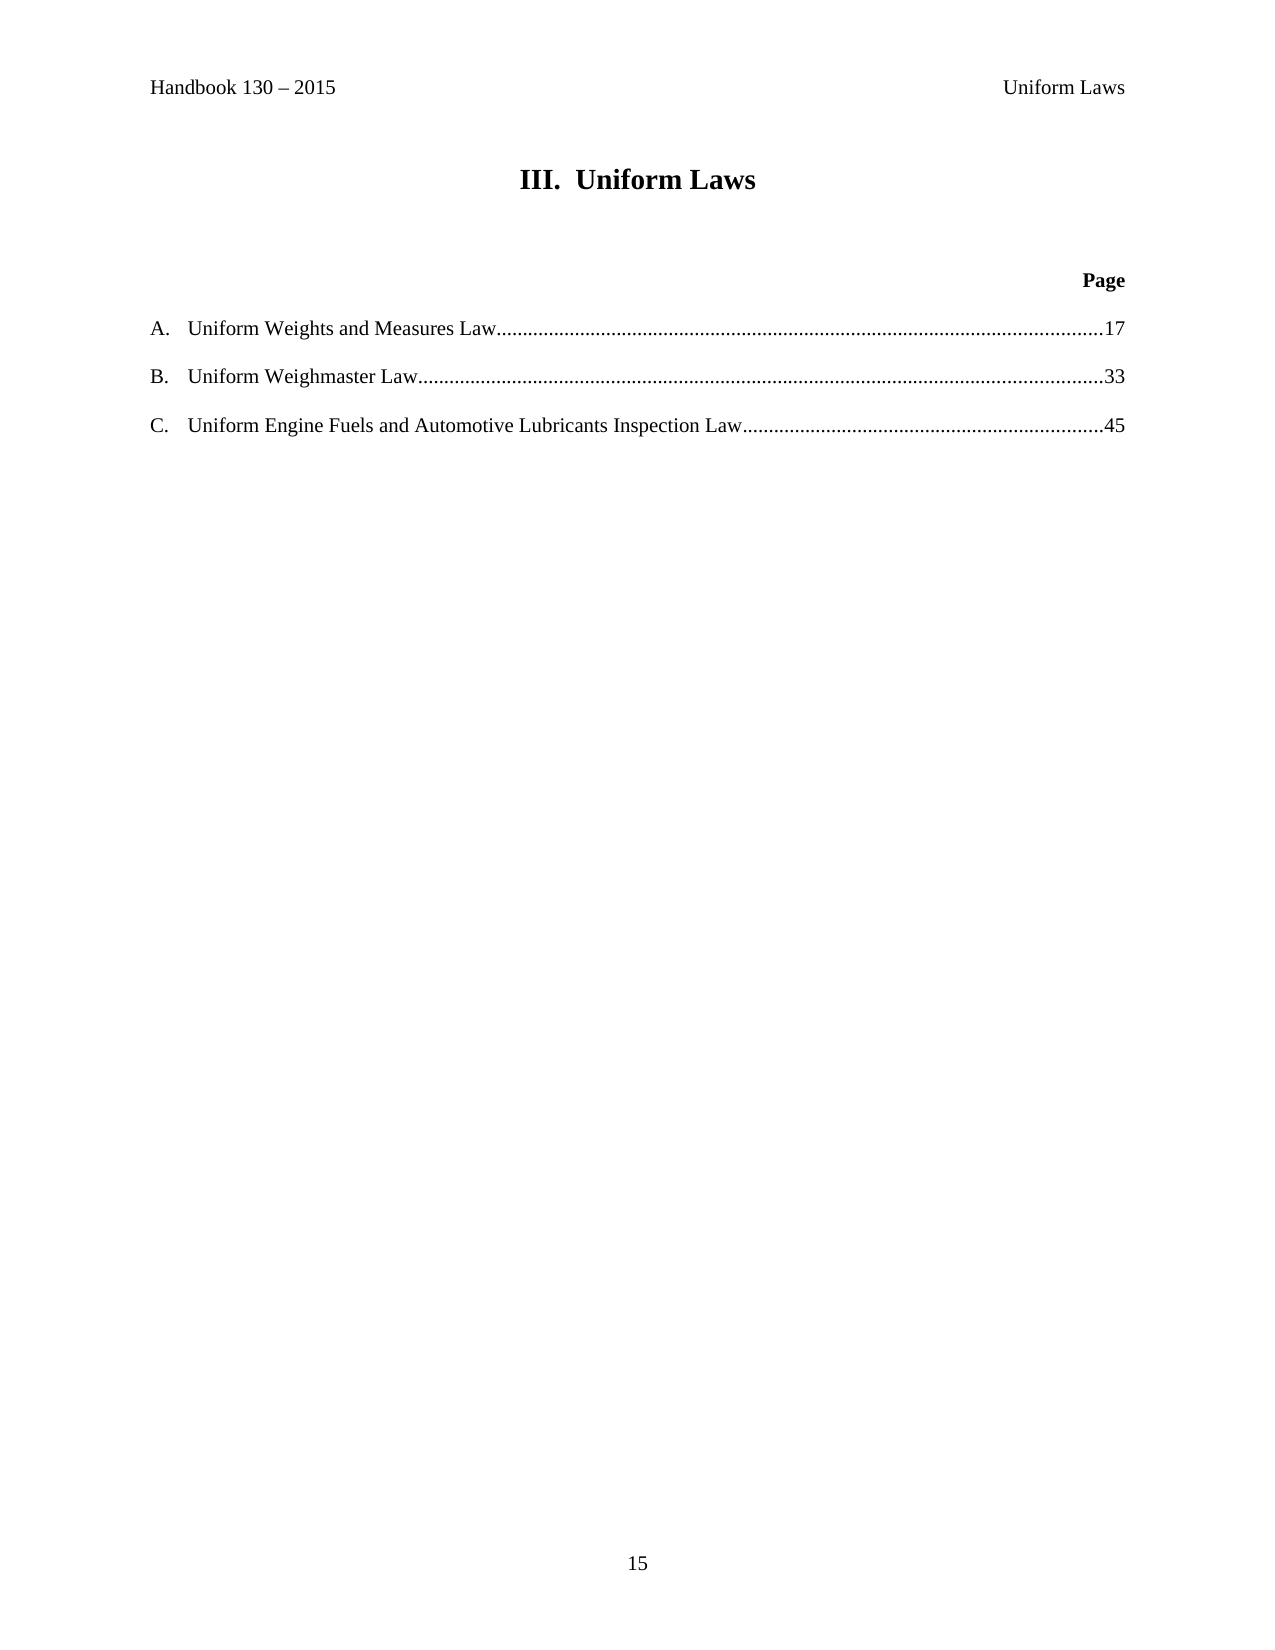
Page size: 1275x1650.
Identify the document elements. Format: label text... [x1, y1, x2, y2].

text C. Uniform Engine Fuels and Automotive Lubricants Inspection Law 45 [150, 413, 1125, 437]
text Page [150, 268, 1125, 292]
text B. Uniform Weighmaster Law 33 [150, 364, 1125, 388]
text III. Uniform Laws [150, 162, 1125, 196]
text A. Uniform Weights and Measures Law 17 [150, 316, 1125, 340]
